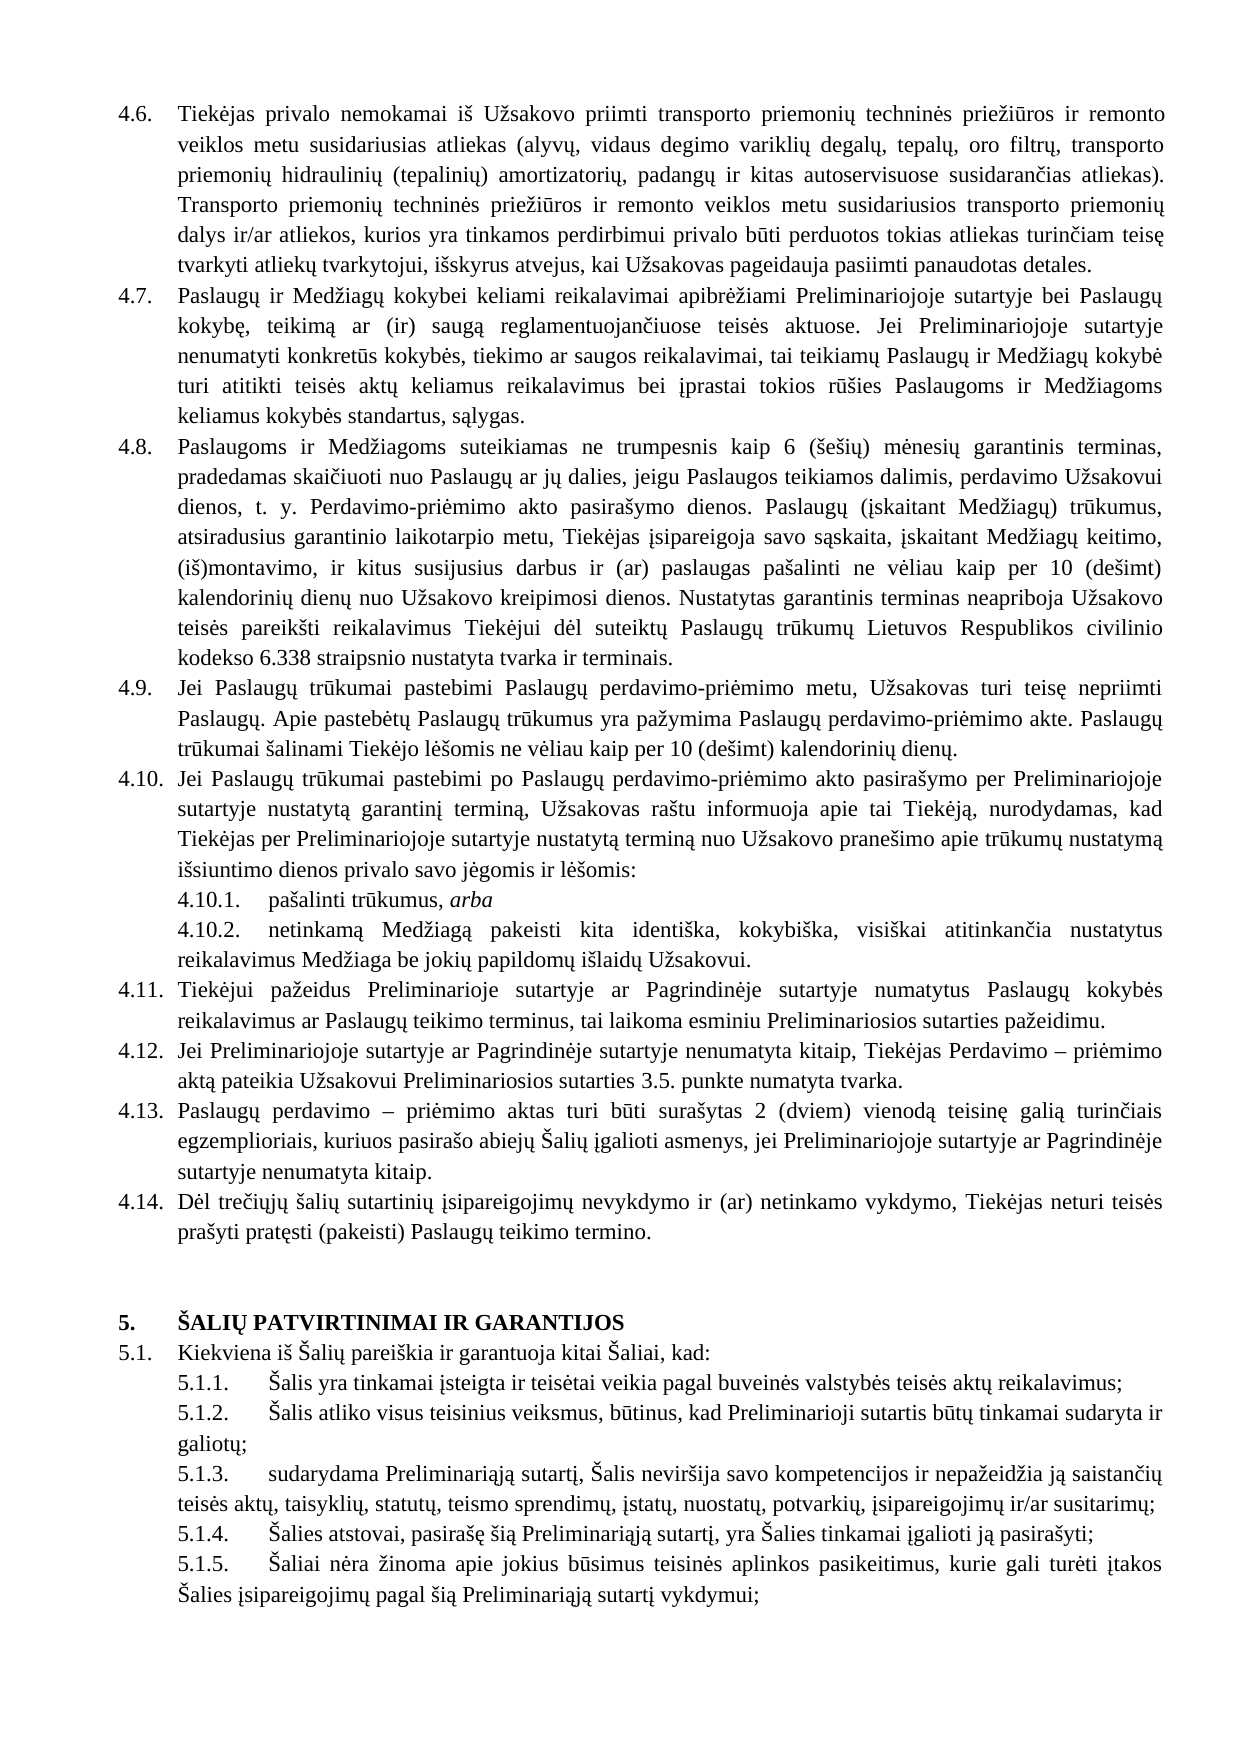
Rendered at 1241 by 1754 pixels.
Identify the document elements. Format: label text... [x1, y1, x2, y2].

list Paslaugų ir Medžiagų kokybei keliami reikalavimai apibrėžiami Preliminariojoje sutartyje bei Paslaugų kokybę, teikimą ar (ir) saugą reglamentuojančiuose teisės aktuose. Jei Preliminariojoje sutartyje nenumatyti konkretūs kokybės, tiekimo ar saugos reikalavimai, tai teikiamų Paslaugų ir Medžiagų kokybė turi atitikti teisės aktų keliamus reikalavimus bei įprastai tokios rūšies Paslaugoms ir Medžiagoms keliamus kokybės standartus, sąlygas. [118, 282, 1164, 429]
list ŠALIŲ PATVIRTINIMAI IR GARANTIJOS [118, 1309, 1164, 1335]
list Šalis yra tinkamai įsteigta ir teisėtai veikia pagal buveinės valstybės teisės aktų reikalavimus; [177, 1369, 1164, 1396]
list Šalis atliko visus teisinius veiksmus, būtinus, kad Preliminarioji sutartis būtų tinkamai sudaryta ir galiotų; [177, 1399, 1164, 1456]
list Paslaugoms ir Medžiagoms suteikiamas ne trumpesnis kaip 6 (šešių) mėnesių garantinis terminas, pradedamas skaičiuoti nuo Paslaugų ar jų dalies, jeigu Paslaugos teikiamos dalimis, perdavimo Užsakovui dienos, t. y. Perdavimo-priėmimo akto pasirašymo dienos. Paslaugų (įskaitant Medžiagų) trūkumus, atsiradusius garantinio laikotarpio metu, Tiekėjas įsipareigoja savo sąskaita, įskaitant Medžiagų keitimo, (iš)montavimo, ir kitus susijusius darbus ir (ar) paslaugas pašalinti ne vėliau kaip per 10 (dešimt) kalendorinių dienų nuo Užsakovo kreipimosi dienos. Nustatytas garantinis terminas neapriboja Užsakovo teisės pareikšti reikalavimus Tiekėjui dėl suteiktų Paslaugų trūkumų Lietuvos Respublikos civilinio kodekso 6.338 straipsnio nustatyta tvarka ir terminais. [118, 433, 1164, 671]
list Jei Paslaugų trūkumai pastebimi po Paslaugų perdavimo-priėmimo akto pasirašymo per Preliminariojoje sutartyje nustatytą garantinį terminą, Užsakovas raštu informuoja apie tai Tiekėją, nurodydamas, kad Tiekėjas per Preliminariojoje sutartyje nustatytą terminą nuo Užsakovo pranešimo apie trūkumų nustatymą išsiuntimo dienos privalo savo jėgomis ir lėšomis: [118, 765, 1164, 882]
list pašalinti trūkumus, arba [177, 886, 1164, 912]
list Tiekėjui pažeidus Preliminarioje sutartyje ar Pagrindinėje sutartyje numatytus Paslaugų kokybės reikalavimus ar Paslaugų teikimo terminus, tai laikoma esminiu Preliminariosios sutarties pažeidimu. [118, 976, 1164, 1033]
list Šaliai nėra žinoma apie jokius būsimus teisinės aplinkos pasikeitimus, kurie gali turėti įtakos Šalies įsipareigojimų pagal šią Preliminariąją sutartį vykdymui; [177, 1550, 1164, 1607]
list Šalies atstovai, pasirašę šią Preliminariąją sutartį, yra Šalies tinkamai įgalioti ją pasirašyti; [177, 1520, 1164, 1547]
list Tiekėjas privalo nemokamai iš Užsakovo priimti transporto priemonių techninės priežiūros ir remonto veiklos metu susidariusias atliekas (alyvų, vidaus degimo variklių degalų, tepalų, oro filtrų, transporto priemonių hidraulinių (tepalinių) amortizatorių, padangų ir kitas autoservisuose susidarančias atliekas). Transporto priemonių techninės priežiūros ir remonto veiklos metu susidariusios transporto priemonių dalys ir/ar atliekos, kurios yra tinkamos perdirbimui privalo būti perduotos tokias atliekas turinčiam teisę tvarkyti atliekų tvarkytojui, išskyrus atvejus, kai Užsakovas pageidauja pasiimti panaudotas detales. [118, 100, 1166, 278]
list sudarydama Preliminariąją sutartį, Šalis neviršija savo kompetencijos ir nepažeidžia ją saistančių teisės aktų, taisyklių, statutų, teismo sprendimų, įstatų, nuostatų, potvarkių, įsipareigojimų ir/ar susitarimų; [177, 1460, 1164, 1516]
list Jei Paslaugų trūkumai pastebimi Paslaugų perdavimo-priėmimo metu, Užsakovas turi teisę nepriimti Paslaugų. Apie pastebėtų Paslaugų trūkumus yra pažymima Paslaugų perdavimo-priėmimo akte. Paslaugų trūkumai šalinami Tiekėjo lėšomis ne vėliau kaip per 10 (dešimt) kalendorinių dienų. [118, 674, 1164, 761]
list Kiekviena iš Šalių pareiškia ir garantuoja kitai Šaliai, kad: [118, 1339, 1164, 1365]
list Paslaugų perdavimo – priėmimo aktas turi būti surašytas 2 (dviem) vienodą teisinę galią turinčiais egzemplioriais, kuriuos pasirašo abiejų Šalių įgalioti asmenys, jei Preliminariojoje sutartyje ar Pagrindinėje sutartyje nenumatyta kitaip. [118, 1097, 1164, 1184]
list Jei Preliminariojoje sutartyje ar Pagrindinėje sutartyje nenumatyta kitaip, Tiekėjas Perdavimo – priėmimo aktą pateikia Užsakovui Preliminariosios sutarties 3.5. punkte numatyta tvarka. [118, 1037, 1164, 1093]
list Dėl trečiųjų šalių sutartinių įsipareigojimų nevykdymo ir (ar) netinkamo vykdymo, Tiekėjas neturi teisės prašyti pratęsti (pakeisti) Paslaugų teikimo termino. [118, 1188, 1164, 1244]
list netinkamą Medžiagą pakeisti kita identiška, kokybiška, visiškai atitinkančia nustatytus reikalavimus Medžiaga be jokių papildomų išlaidų Užsakovui. [177, 916, 1164, 973]
